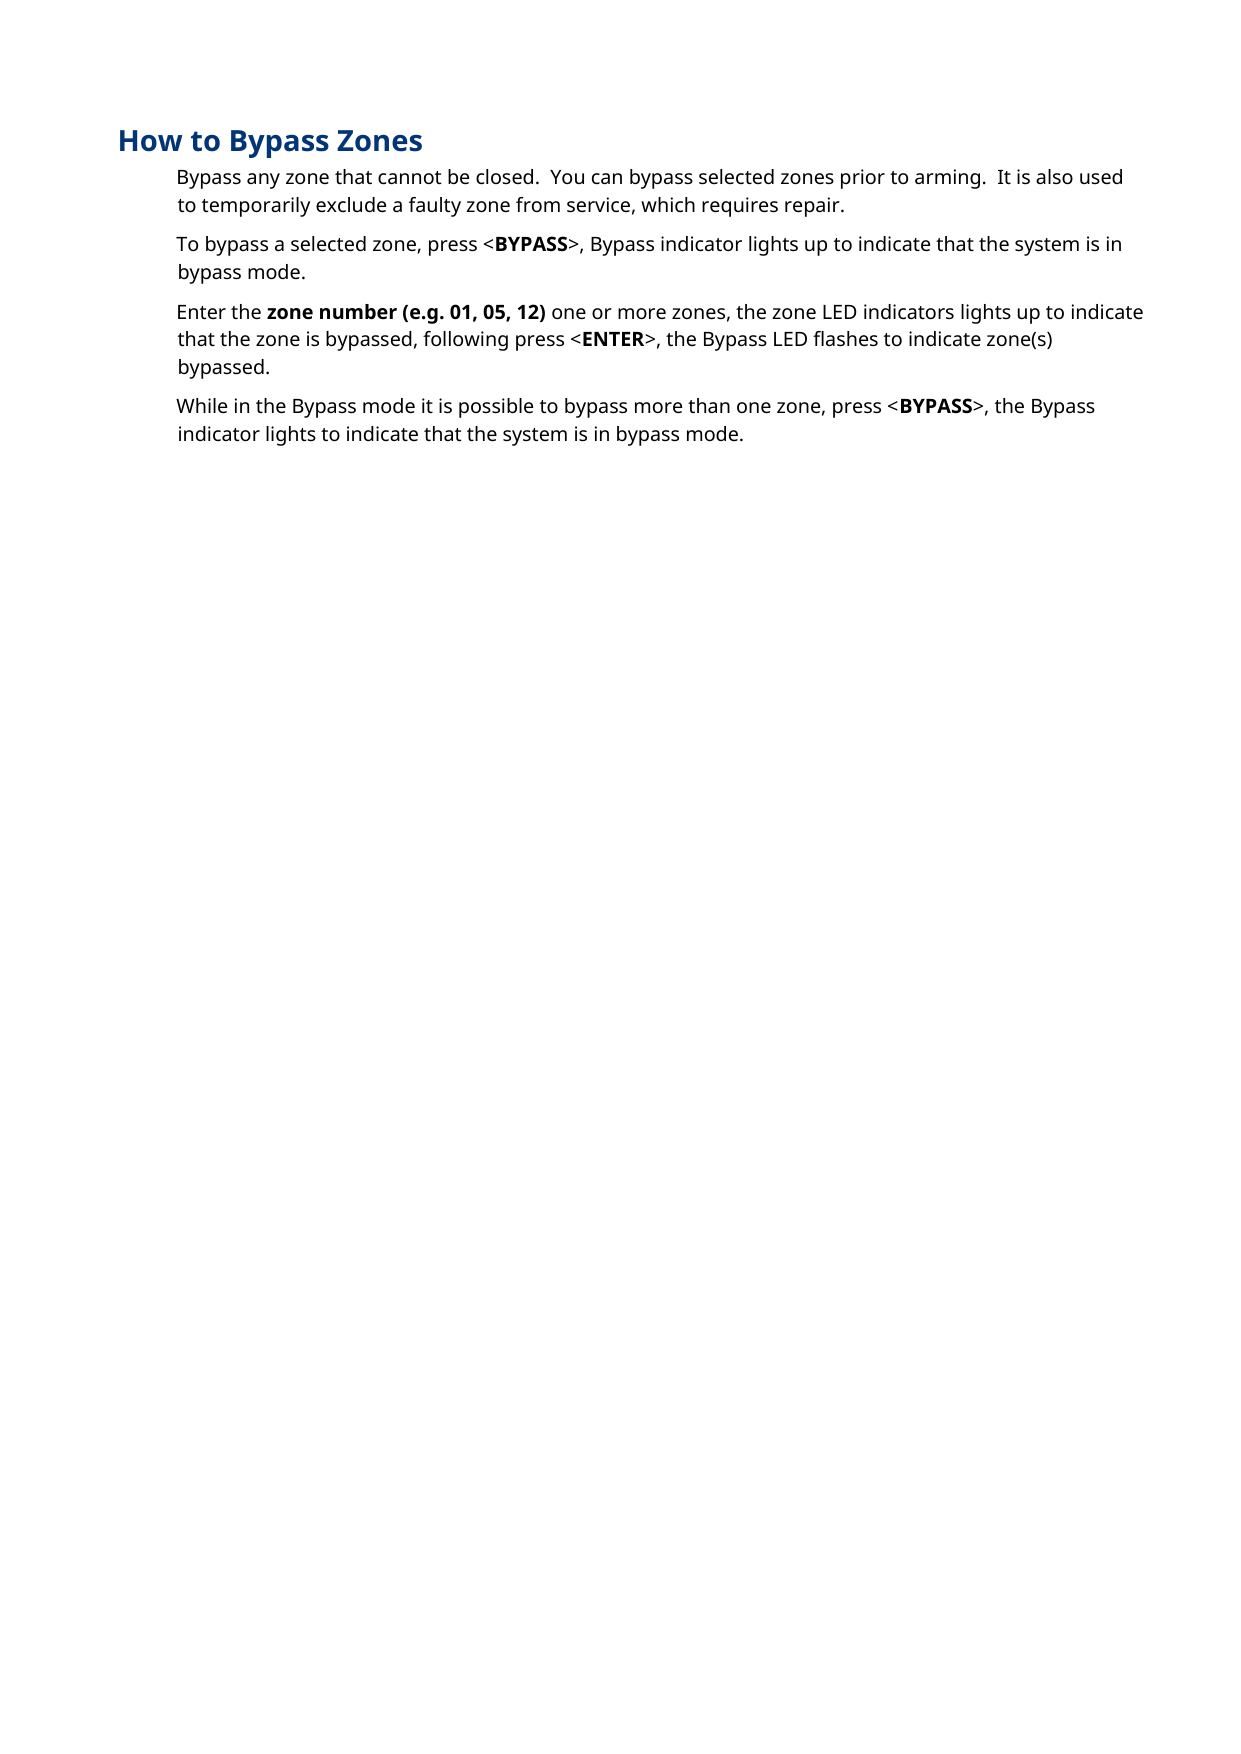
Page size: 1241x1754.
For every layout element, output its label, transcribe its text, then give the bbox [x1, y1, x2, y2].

subtitle How to Bypass Zones [117, 120, 1152, 160]
text To bypass a selected zone, press <BYPASS>, Bypass indicator lights up to indicate that the system is in bypass mode. [176, 231, 1147, 285]
text Enter the zone number (e.g. 01, 05, 12) one or more zones, the zone LED indicators lights up to indicate that the zone is bypassed, following press <ENTER>, the Bypass LED flashes to indicate zone(s) bypassed. [176, 298, 1147, 380]
text Bypass any zone that cannot be closed. You can bypass selected zones prior to arming. It is also used to temporarily exclude a faulty zone from service, which requires repair. [176, 163, 1147, 218]
text While in the Bypass mode it is possible to bypass more than one zone, press <BYPASS>, the Bypass indicator lights to indicate that the system is in bypass mode. [176, 393, 1147, 447]
